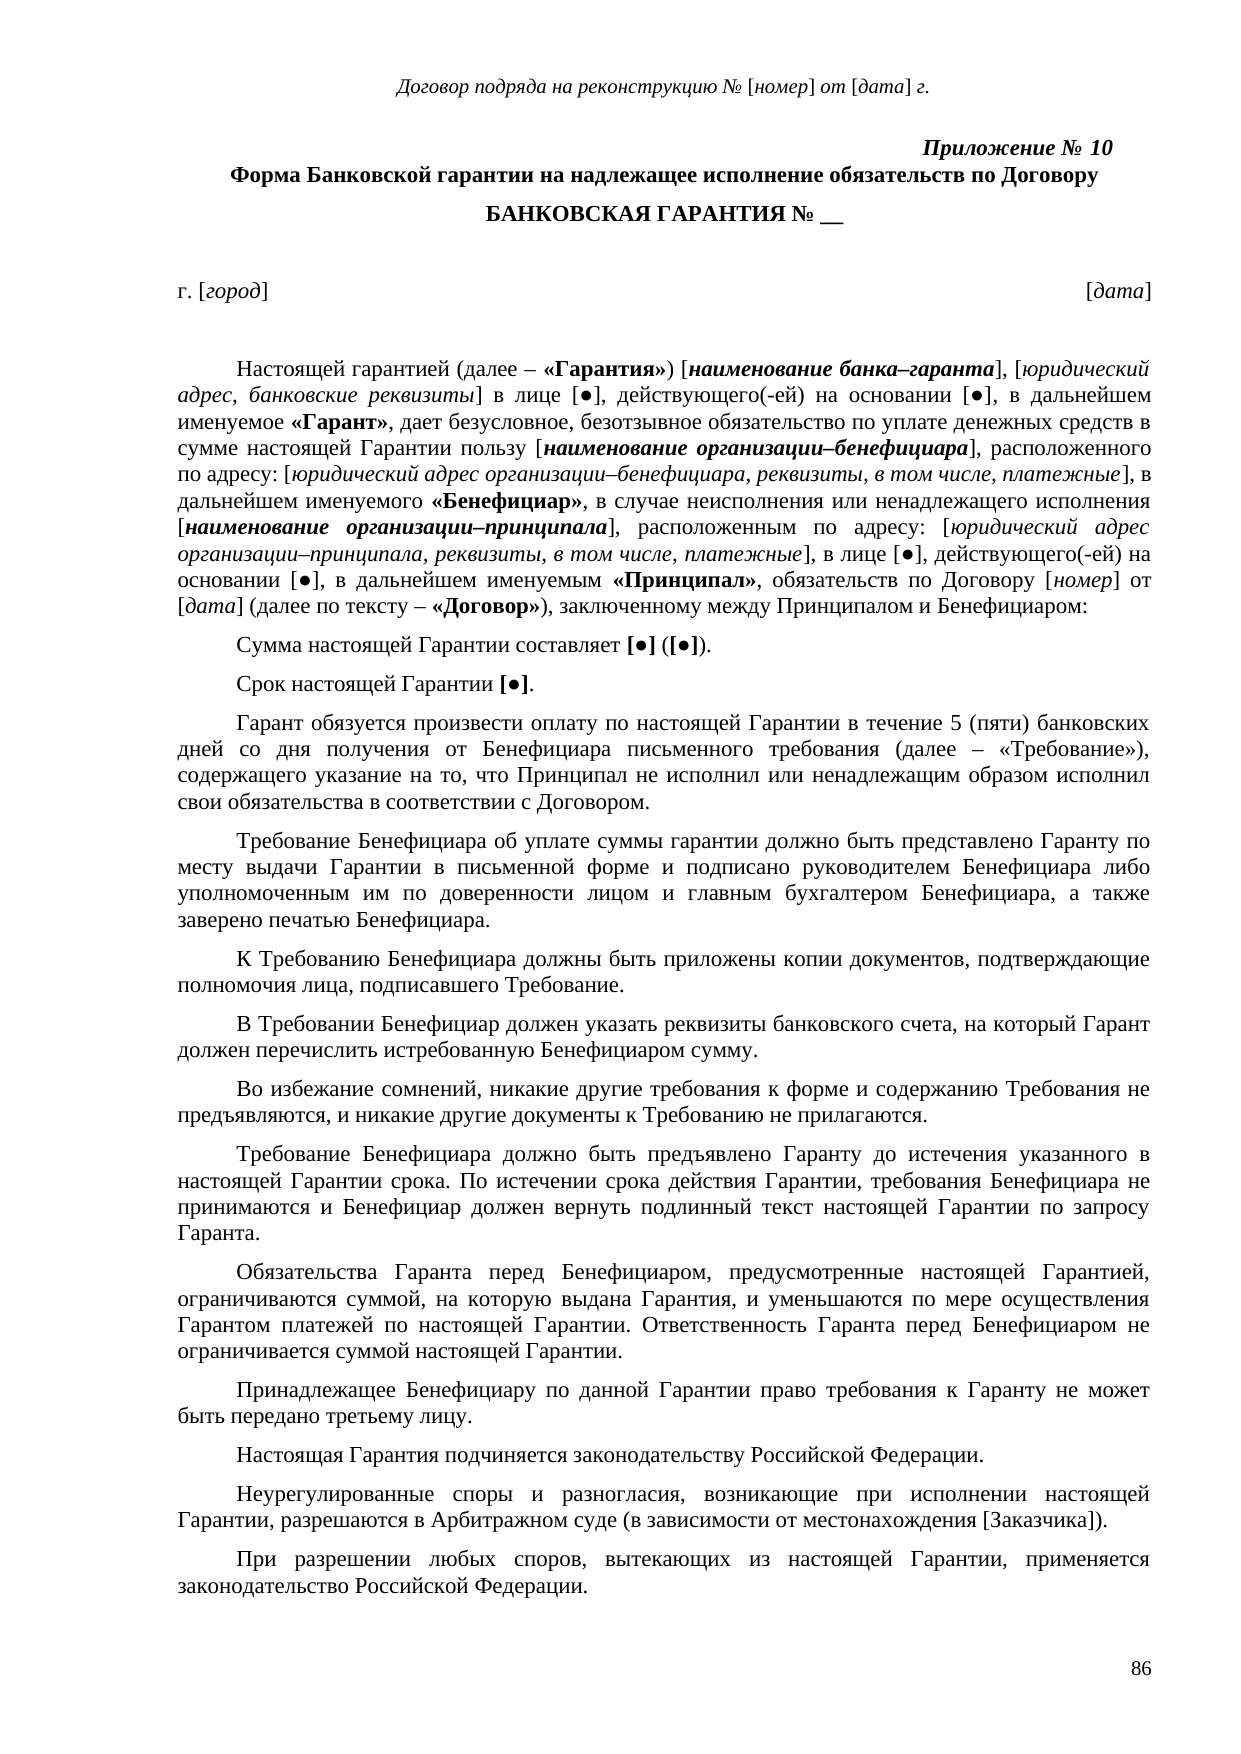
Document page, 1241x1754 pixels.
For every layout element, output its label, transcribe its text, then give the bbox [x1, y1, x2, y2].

text При разрешении любых споров, вытекающих из настоящей Гарантии, применяется законодательство Российской Федерации. [177, 1545, 1152, 1598]
text В Требовании Бенефициар должен указать реквизиты банковского счета, на который Гарант должен перечислить истребованную Бенефициаром сумму. [177, 1010, 1152, 1063]
text Сумма настоящей Гарантии составляет [●] ([●]). [177, 631, 1152, 657]
text Настоящей гарантией (далее – «Гарантия») [наименование банка–гаранта], [юридический адрес, банковские реквизиты] в лице [●], действующего(-ей) на основании [●], в дальнейшем именуемое «Гарант», дает безусловное, безотзывное обязательство по уплате денежных средств в сумме настоящей Гарантии пользу [наименование организации–бенефициара], расположенного по адресу: [юридический адрес организации–бенефициара, реквизиты, в том числе, платежные], в дальнейшем именуемого «Бенефициар», в случае неисполнения или ненадлежащего исполнения [наименование организации–принципала], расположенным по адресу: [юридический адрес организации–принципала, реквизиты, в том числе, платежные], в лице [●], действующего(-ей) на основании [●], в дальнейшем именуемым «Принципал», обязательств по Договору [номер] от [дата] (далее по тексту – «Договор»), заключенному между Принципалом и Бенефициаром: [177, 355, 1152, 619]
subtitle БАНКОВСКАЯ ГАРАНТИЯ № __ [177, 200, 1152, 226]
text Срок настоящей Гарантии [●]. [177, 670, 1152, 696]
text Принадлежащее Бенефициару по данной Гарантии право требования к Гаранту не может быть передано третьему лицу. [177, 1376, 1152, 1429]
text Требование Бенефициара должно быть предъявлено Гаранту до истечения указанного в настоящей Гарантии срока. По истечении срока действия Гарантии, требования Бенефициара не принимаются и Бенефициар должен вернуть подлинный текст настоящей Гарантии по запросу Гаранта. [177, 1140, 1152, 1246]
list Приложение № 10 Форма Банковской гарантии на надлежащее исполнение обязательств по Договору [177, 134, 1152, 187]
text Во избежание сомнений, никакие другие требования к форме и содержанию Требования не предъявляются, и никакие другие документы к Требованию не прилагаются. [177, 1075, 1152, 1128]
text Гарант обязуется произвести оплату по настоящей Гарантии в течение 5 (пяти) банковских дней со дня получения от Бенефициара письменного требования (далее – «Требование»), содержащего указание на то, что Принципал не исполнил или ненадлежащим образом исполнил свои обязательства в соответствии с Договором. [177, 709, 1152, 814]
text Настоящая Гарантия подчиняется законодательству Российской Федерации. [177, 1441, 1152, 1468]
text Требование Бенефициара об уплате суммы гарантии должно быть представлено Гаранту по месту выдачи Гарантии в письменной форме и подписано руководителем Бенефициара либо уполномоченным им по доверенности лицом и главным бухгалтером Бенефициара, а также заверено печатью Бенефициара. [177, 827, 1152, 932]
text г. [город] [дата] [177, 277, 1152, 304]
text Неурегулированные споры и разногласия, возникающие при исполнении настоящей Гарантии, разрешаются в Арбитражном суде (в зависимости от местонахождения [Заказчика]). [177, 1480, 1152, 1533]
text Обязательства Гаранта перед Бенефициаром, предусмотренные настоящей Гарантией, ограничиваются суммой, на которую выдана Гарантия, и уменьшаются по мере осуществления Гарантом платежей по настоящей Гарантии. Ответственность Гаранта перед Бенефициаром не ограничивается суммой настоящей Гарантии. [177, 1258, 1152, 1364]
text К Требованию Бенефициара должны быть приложены копии документов, подтверждающие полномочия лица, подписавшего Требование. [177, 945, 1152, 997]
